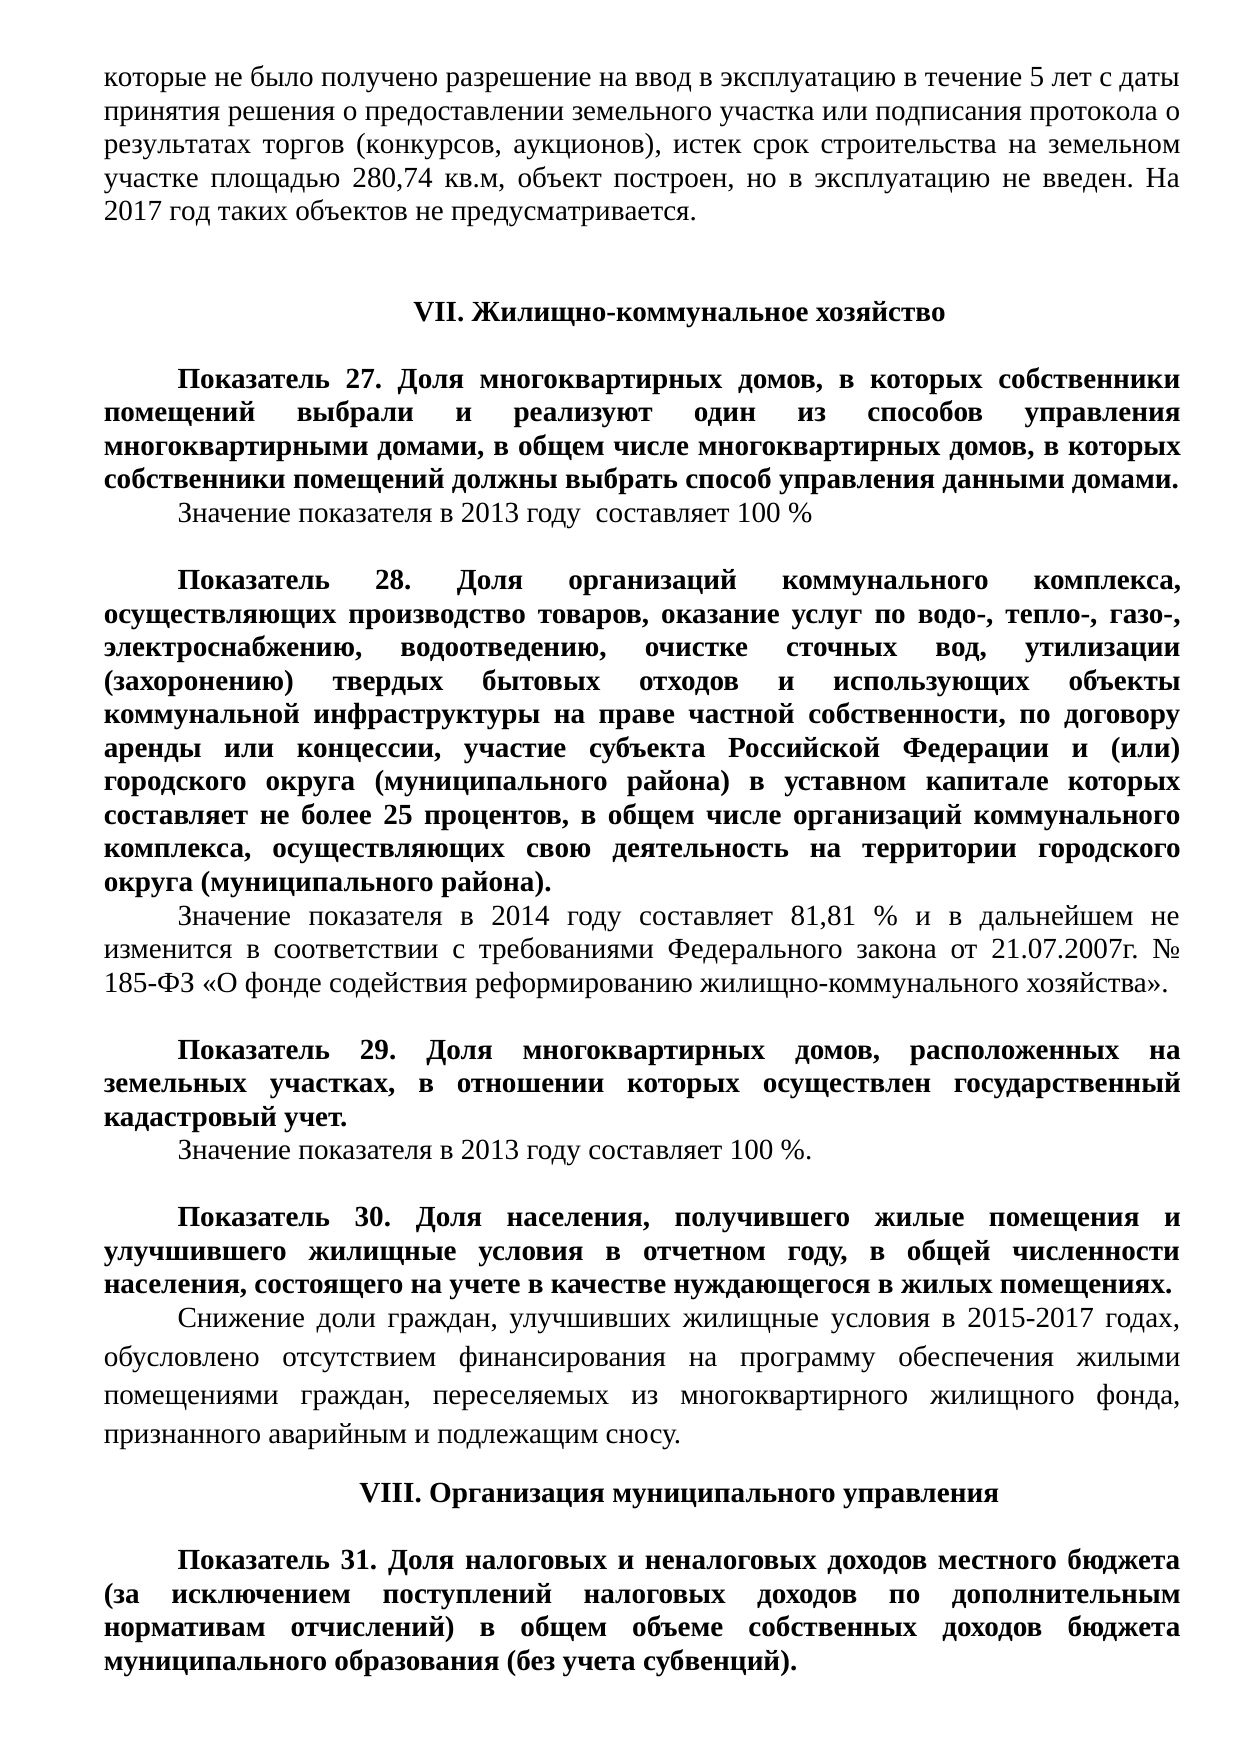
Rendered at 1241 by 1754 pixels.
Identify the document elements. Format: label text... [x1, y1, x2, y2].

text Показатель 29. Доля многоквартирных домов, расположенных на земельных участках, в отношении которых осуществлен государственный кадастровый учет. [103, 1032, 1181, 1132]
text Показатель 30. Доля населения, получившего жилые помещения и улучшившего жилищные условия в отчетном году, в общей численности населения, состоящего на учете в качестве нуждающегося в жилых помещениях. [103, 1199, 1181, 1300]
text Значение показателя в 2013 году составляет 100 % [103, 495, 1181, 529]
text Значение показателя в 2014 году составляет 81,81 % и в дальнейшем не изменится в соответствии с требованиями Федерального закона от 21.07.2007г. № 185-ФЗ «О фонде содействия реформированию жилищно-коммунального хозяйства». [103, 898, 1181, 998]
text Показатель 27. Доля многоквартирных домов, в которых собственники помещений выбрали и реализуют один из способов управления многоквартирными домами, в общем числе многоквартирных домов, в которых собственники помещений должны выбрать способ управления данными домами. [103, 361, 1181, 495]
text Снижение доли граждан, улучшивших жилищные условия в 2015-2017 годах, обусловлено отсутствием финансирования на программу обеспечения жилыми помещениями граждан, переселяемых из многоквартирного жилищного фонда, признанного аварийным и подлежащим сносу. [103, 1300, 1181, 1449]
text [103, 59, 1181, 227]
text Показатель 31. Доля налоговых и неналоговых доходов местного бюджета (за исключением поступлений налоговых доходов по дополнительным нормативам отчислений) в общем объеме собственных доходов бюджета муниципального образования (без учета субвенций). [103, 1542, 1181, 1676]
text VII. Жилищно-коммунальное хозяйство [103, 294, 1181, 327]
text Показатель 28. Доля организаций коммунального комплекса, осуществляющих производство товаров, оказание услуг по водо-, тепло-, газо-, электроснабжению, водоотведению, очистке сточных вод, утилизации (захоронению) твердых бытовых отходов и использующих объекты коммунальной инфраструктуры на праве частной собственности, по договору аренды или концессии, участие субъекта Российской Федерации и (или) городского округа (муниципального района) в уставном капитале которых составляет не более 25 процентов, в общем числе организаций коммунального комплекса, осуществляющих свою деятельность на территории городского округа (муниципального района). [103, 562, 1181, 898]
text VIII. Организация муниципального управления [103, 1475, 1181, 1509]
text Значение показателя в 2013 году составляет 100 %. [103, 1132, 1181, 1166]
